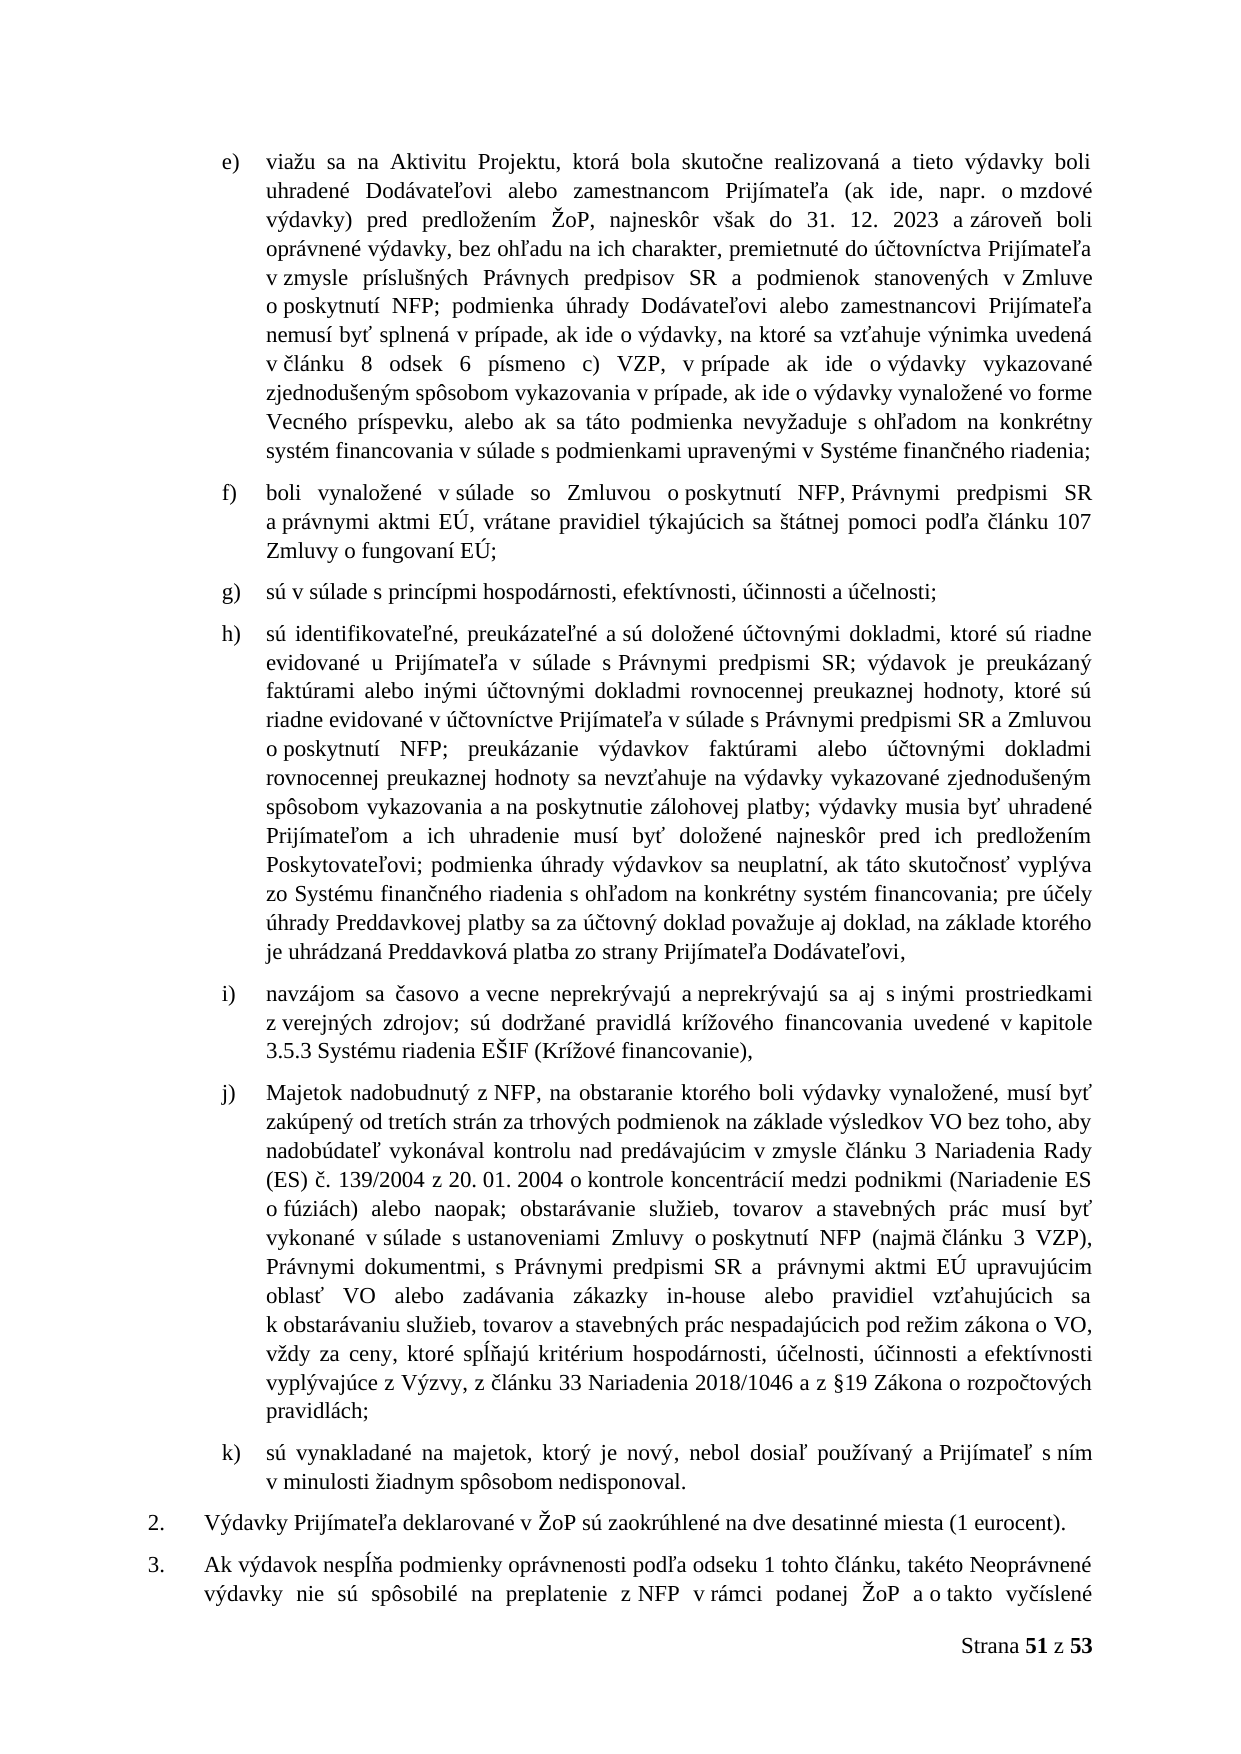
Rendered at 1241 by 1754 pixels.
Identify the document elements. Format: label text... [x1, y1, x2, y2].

list viažu sa na Aktivitu Projektu, ktorá bola skutočne realizovaná a tieto výdavky boli uhradené Dodávateľovi alebo zamestnancom Prijímateľa (ak ide, napr. o mzdové výdavky) pred predložením ŽoP, najneskôr však do 31. 12. 2023 a zároveň boli oprávnené výdavky, bez ohľadu na ich charakter, premietnuté do účtovníctva Prijímateľa v zmysle príslušných Právnych predpisov SR a podmienok stanovených v Zmluve o poskytnutí NFP; podmienka úhrady Dodávateľovi alebo zamestnancovi Prijímateľa nemusí byť splnená v prípade, ak ide o výdavky, na ktoré sa vzťahuje výnimka uvedená v článku 8 odsek 6 písmeno c) VZP, v prípade ak ide o výdavky vykazované zjednodušeným spôsobom vykazovania v prípade, ak ide o výdavky vynaložené vo forme Vecného príspevku, alebo ak sa táto podmienka nevyžaduje s ohľadom na konkrétny systém financovania v súlade s podmienkami upravenými v Systéme finančného riadenia; [222, 148, 1092, 464]
list navzájom sa časovo a vecne neprekrývajú a neprekrývajú sa aj s inými prostriedkami z verejných zdrojov; sú dodržané pravidlá krížového financovania uvedené v kapitole 3.5.3 Systému riadenia EŠIF (Krížové financovanie), [222, 979, 1092, 1064]
list sú vynakladané na majetok, ktorý je nový, nebol dosiaľ používaný a Prijímateľ s ním v minulosti žiadnym spôsobom nedisponoval. [222, 1439, 1092, 1494]
list sú v súlade s princípmi hospodárnosti, efektívnosti, účinnosti a účelnosti; [222, 578, 1092, 604]
list boli vynaložené v súlade so Zmluvou o poskytnutí NFP, Právnymi predpismi SR a právnymi aktmi EÚ, vrátane pravidiel týkajúcich sa štátnej pomoci podľa článku 107 Zmluvy o fungovaní EÚ; [222, 479, 1092, 563]
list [148, 1551, 1092, 1606]
list Majetok nadobudnutý z NFP, na obstaranie ktorého boli výdavky vynaložené, musí byť zakúpený od tretích strán za trhových podmienok na základe výsledkov VO bez toho, aby nadobúdateľ vykonával kontrolu nad predávajúcim v zmysle článku 3 Nariadenia Rady (ES) č. 139/2004 z 20. 01. 2004 o kontrole koncentrácií medzi podnikmi (Nariadenie ES o fúziách) alebo naopak; obstarávanie služieb, tovarov a stavebných prác musí byť vykonané v súlade s ustanoveniami Zmluvy o poskytnutí NFP (najmä článku 3 VZP), Právnymi dokumentmi, s Právnymi predpismi SR a právnymi aktmi EÚ upravujúcim oblasť VO alebo zadávania zákazky in-house alebo pravidiel vzťahujúcich sa k obstarávaniu služieb, tovarov a stavebných prác nespadajúcich pod režim zákona o VO, vždy za ceny, ktoré spĺňajú kritérium hospodárnosti, účelnosti, účinnosti a efektívnosti vyplývajúce z Výzvy, z článku 33 Nariadenia 2018/1046 a z §19 Zákona o rozpočtových pravidlách; [222, 1079, 1092, 1424]
list Výdavky Prijímateľa deklarované v ŽoP sú zaokrúhlené na dve desatinné miesta (1 eurocent). [148, 1509, 1092, 1536]
list sú identifikovateľné, preukázateľné a sú doložené účtovnými dokladmi, ktoré sú riadne evidované u Prijímateľa v súlade s Právnymi predpismi SR; výdavok je preukázaný faktúrami alebo inými účtovnými dokladmi rovnocennej preukaznej hodnoty, ktoré sú riadne evidované v účtovníctve Prijímateľa v súlade s Právnymi predpismi SR a Zmluvou o poskytnutí NFP; preukázanie výdavkov faktúrami alebo účtovnými dokladmi rovnocennej preukaznej hodnoty sa nevzťahuje na výdavky vykazované zjednodušeným spôsobom vykazovania a na poskytnutie zálohovej platby; výdavky musia byť uhradené Prijímateľom a ich uhradenie musí byť doložené najneskôr pred ich predložením Poskytovateľovi; podmienka úhrady výdavkov sa neuplatní, ak táto skutočnosť vyplýva zo Systému finančného riadenia s ohľadom na konkrétny systém financovania; pre účely úhrady Preddavkovej platby sa za účtovný doklad považuje aj doklad, na základe ktorého je uhrádzaná Preddavková platba zo strany Prijímateľa Dodávateľovi, [222, 619, 1092, 964]
